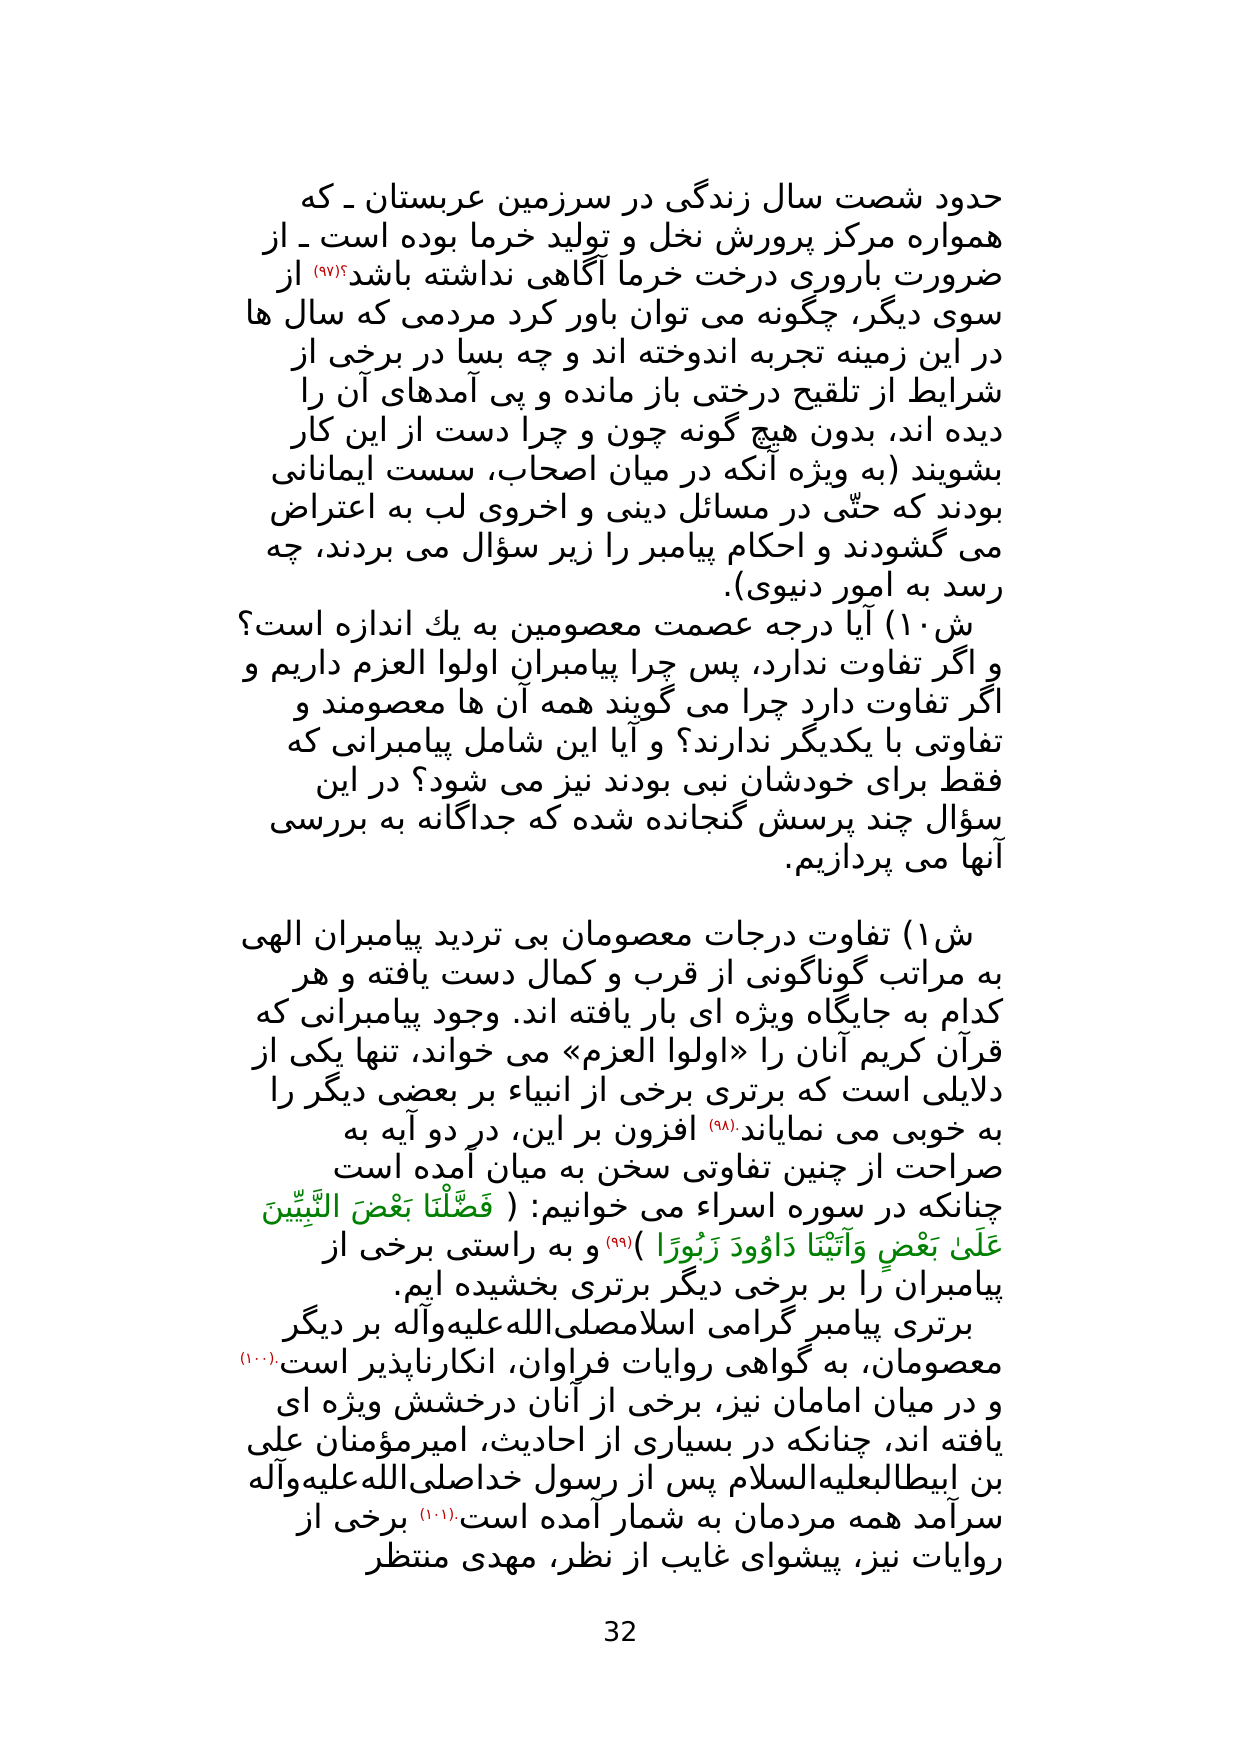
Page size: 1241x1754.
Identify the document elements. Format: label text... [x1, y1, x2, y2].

text ش١) تفاوت درجات معصومان بى ترديد پيامبران الهى به مراتب گوناگونى از قرب و كمال دست يافته و هر كدام به جايگاه ويژه اى بار يافته اند. وجود پيامبرانى كه قرآن كريم آنان را «اولوا العزم» مى خواند، تنها يكى از دلايلى است كه برترى برخى از انبياء بر بعضى ديگر را به خوبى مى نماياند.(٩٨) افزون بر اين، در دو آيه به صراحت از چنين تفاوتى سخن به ميان آمده است چنانكه در سوره اسراء مى خوانيم: ( فَضَّلْنَا بَعْضَ النَّبِيِّينَ عَلَىٰ بَعْضٍ وَآتَيْنَا دَاوُودَ زَبُورًا )(٩٩) و به راستى برخى از پيامبران را بر برخى ديگر برترى بخشيده ايم. [236, 915, 1004, 1303]
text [236, 1303, 1004, 1575]
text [236, 177, 1004, 604]
text ش١٠) آيا درجه عصمت معصومين به يك اندازه است؟ و اگر تفاوت ندارد، پس چرا پيامبران اولوا العزم داريم و اگر تفاوت دارد چرا مى گويند همه آن ها معصومند و تفاوتى با يكديگر ندارند؟ و آيا اين شامل پيامبرانى كه فقط براى خودشان نبى بودند نيز مى شود؟ در اين سؤال چند پرسش گنجانده شده كه جداگانه به بررسى آنها مى پردازيم. [236, 604, 1004, 877]
